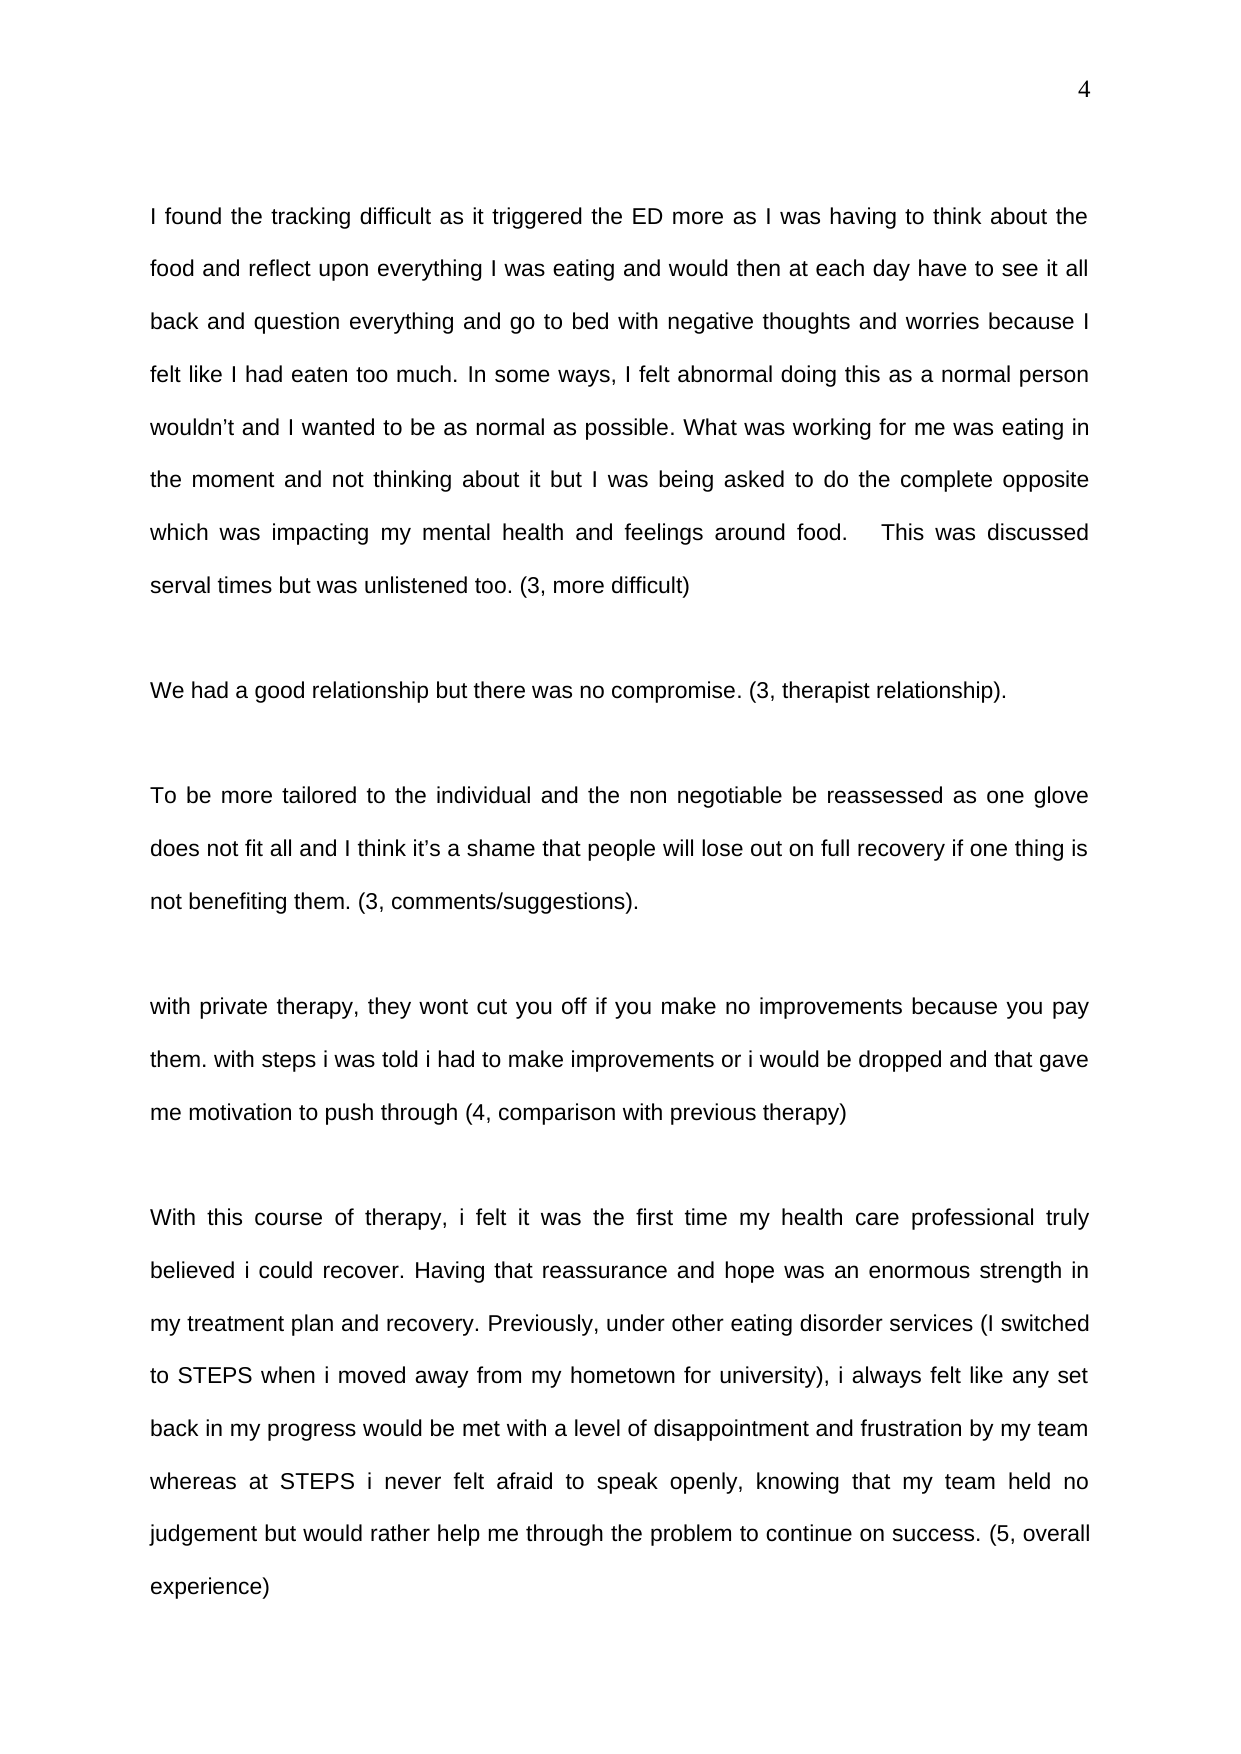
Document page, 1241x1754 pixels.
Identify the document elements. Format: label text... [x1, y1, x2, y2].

text With this course of therapy, i felt it was the first time my health care professional truly believed i could recover. Having that reassurance and hope was an enormous strength in my treatment plan and recovery. Previously, under other eating disorder services (I switched to STEPS when i moved away from my hometown for university), i always felt like any set back in my progress would be met with a level of disappointment and frustration by my team whereas at STEPS i never felt afraid to speak openly, knowing that my team held no judgement but would rather help me through the problem to continue on success. (5, overall experience) [150, 1204, 1090, 1599]
text with private therapy, they wont cut you off if you make no improvements because you pay them. with steps i was told i had to make improvements or i would be dropped and that gave me motivation to push through (4, comparison with previous therapy) [150, 993, 1090, 1125]
text To be more tailored to the individual and the non negotiable be reassessed as one glove does not fit all and I think it’s a shame that people will lose out on full recovery if one thing is not benefiting them. (3, comments/suggestions). [150, 782, 1090, 914]
text We had a good relationship but there was no compromise. (3, therapist relationship). [150, 677, 1090, 703]
text I found the tracking difficult as it triggered the ED more as I was having to think about the food and reflect upon everything I was eating and would then at each day have to see it all back and question everything and go to bed with negative thoughts and worries because I felt like I had eaten too much. In some ways, I felt abnormal doing this as a normal person wouldn’t and I wanted to be as normal as possible. What was working for me was eating in the moment and not thinking about it but I was being asked to do the complete opposite which was impacting my mental health and feelings around food. This was discussed serval times but was unlistened too. (3, more difficult) [150, 203, 1090, 598]
